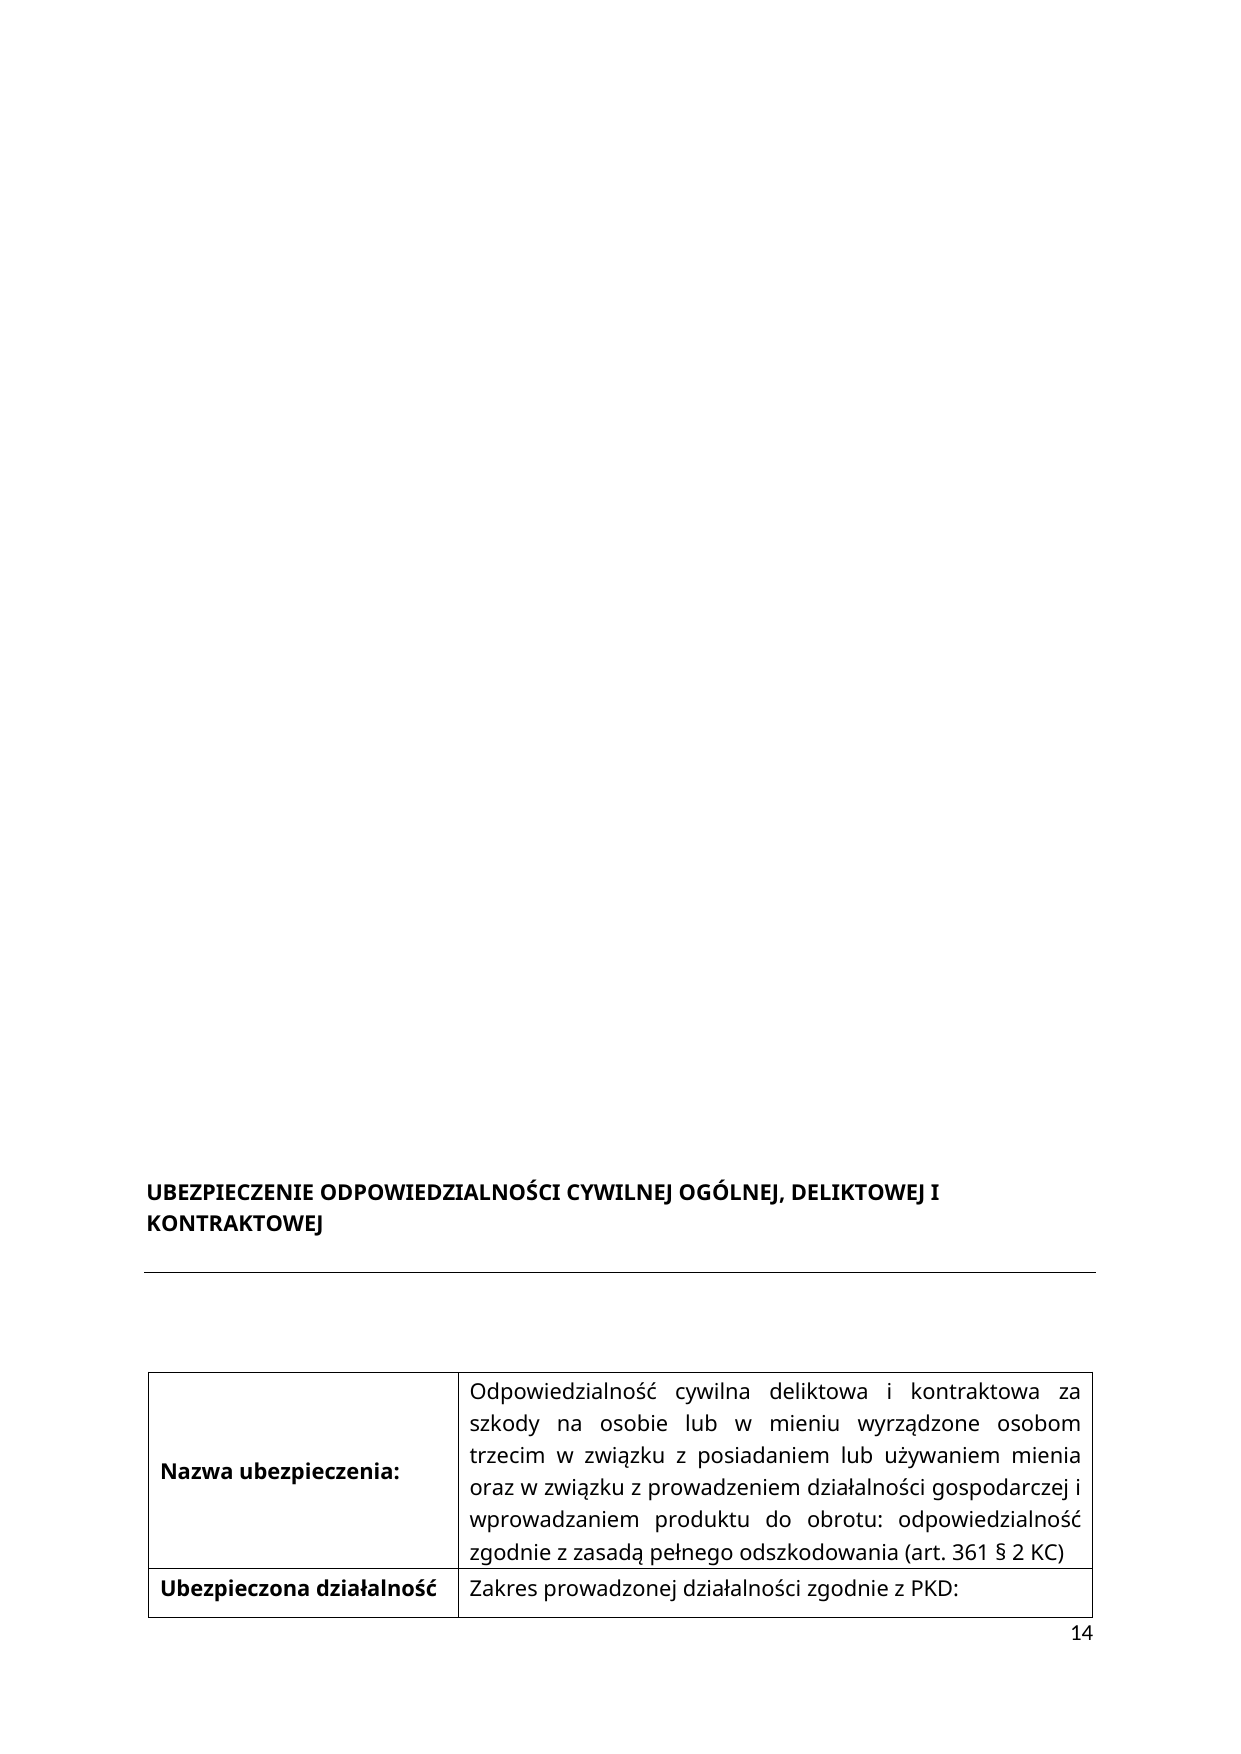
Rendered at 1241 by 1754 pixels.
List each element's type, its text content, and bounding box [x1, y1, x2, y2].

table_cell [459, 1569, 1092, 1617]
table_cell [149, 1569, 458, 1617]
table_header Odpowiedzialność cywilna deliktowa i kontraktowa za szkody na osobie lub w mieniu wyrządzone osobom trzecim w związku z posiadaniem lub używaniem mienia oraz w związku z prowadzeniem działalności gospodarczej i wprowadzaniem produktu do obrotu: odpowiedzialność zgodnie z zasadą pełnego odszkodowania (art. 361 § 2 KC) [459, 1373, 1092, 1568]
subtitle UBEZPIECZENIE ODPOWIEDZIALNOŚCI CYWILNEJ OGÓLNEJ, DELIKTOWEJ I KONTRAKTOWEJ [146, 1177, 1093, 1238]
table_header Nazwa ubezpieczenia: [149, 1373, 458, 1568]
